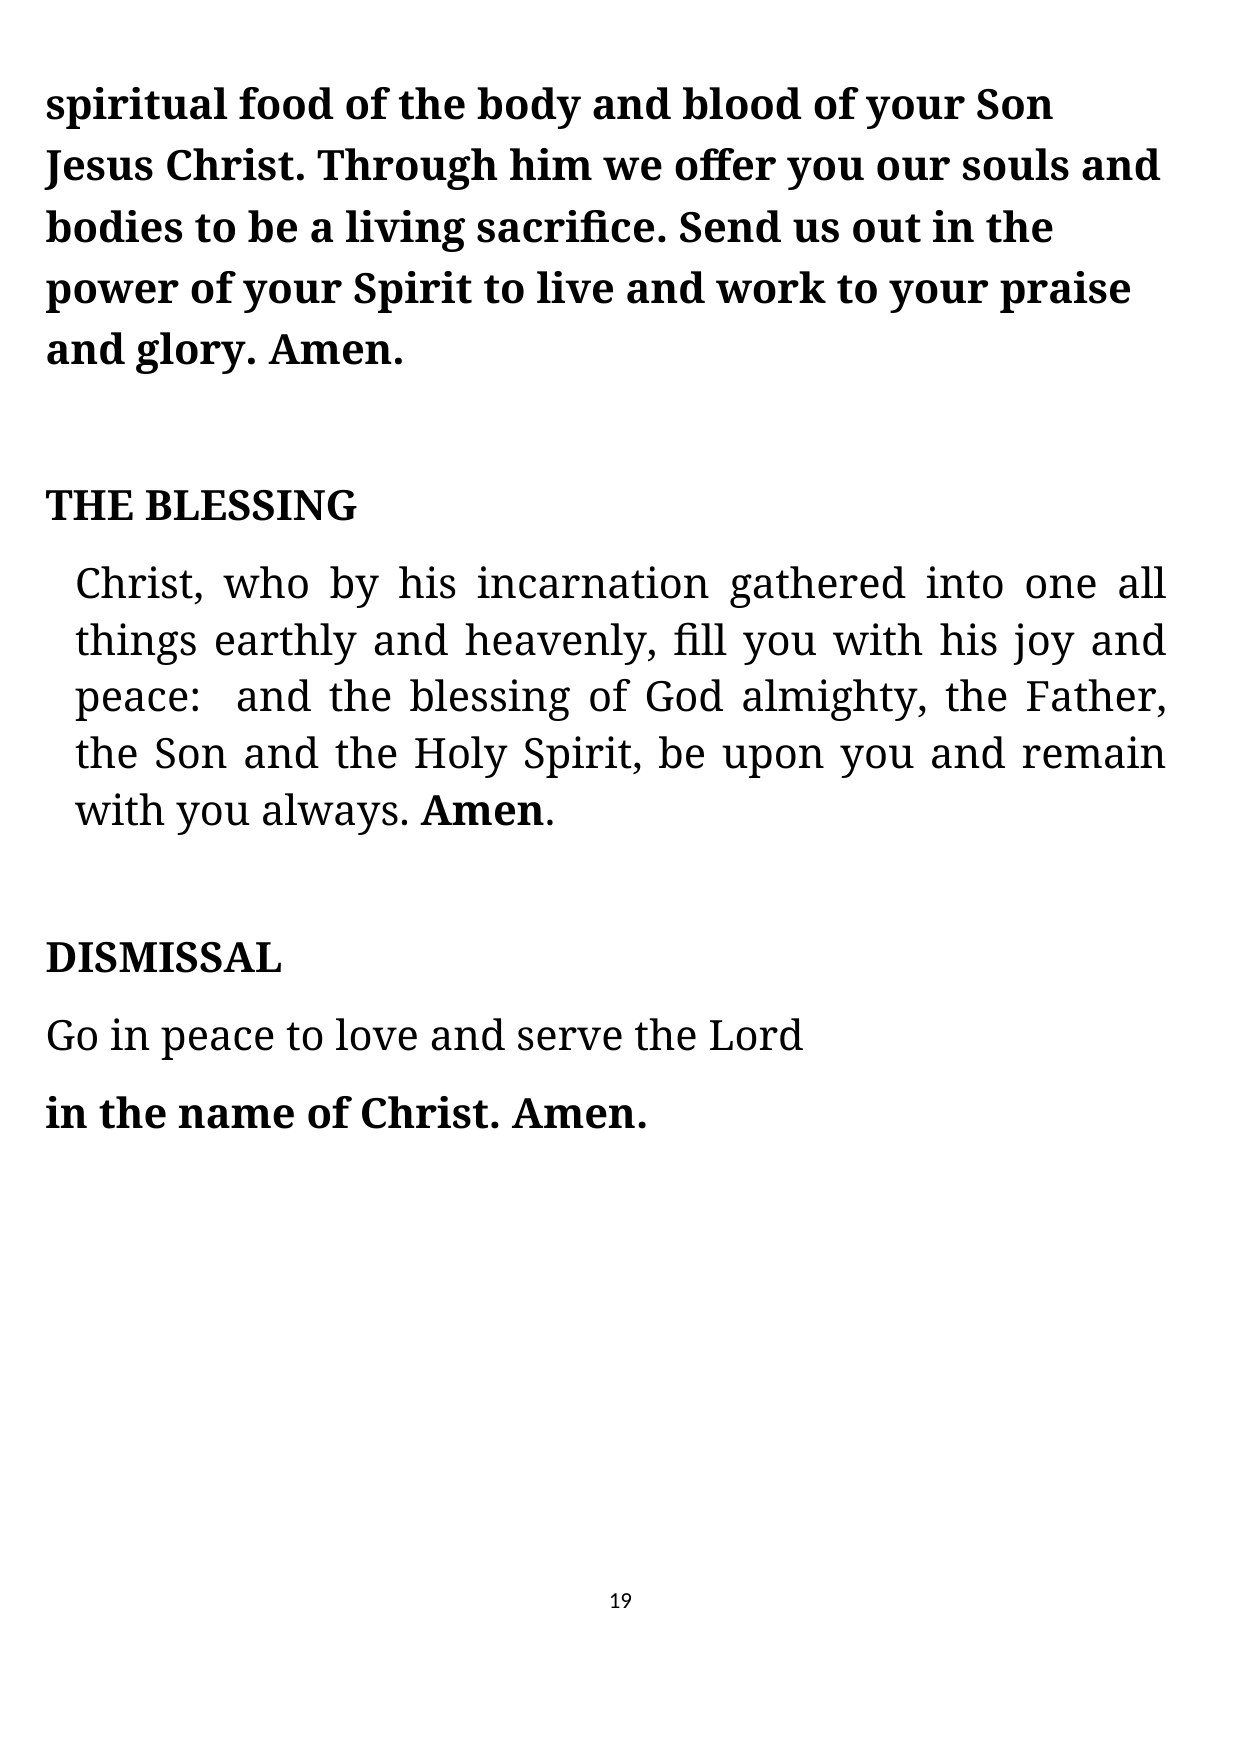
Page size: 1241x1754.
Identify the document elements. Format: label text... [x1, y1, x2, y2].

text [45, 75, 1165, 377]
text DISMISSAL [45, 928, 1165, 985]
text Christ, who by his incarnation gathered into one all things earthly and heavenly, fill you with his joy and peace: and the blessing of God almighty, the Father, the Son and the Holy Spirit, be upon you and remain with you always. Amen. [75, 554, 1167, 838]
text THE BLESSING [45, 476, 1165, 533]
text in the name of Christ. Amen. [45, 1084, 1165, 1141]
text Go in peace to love and serve the Lord [45, 1006, 1165, 1063]
